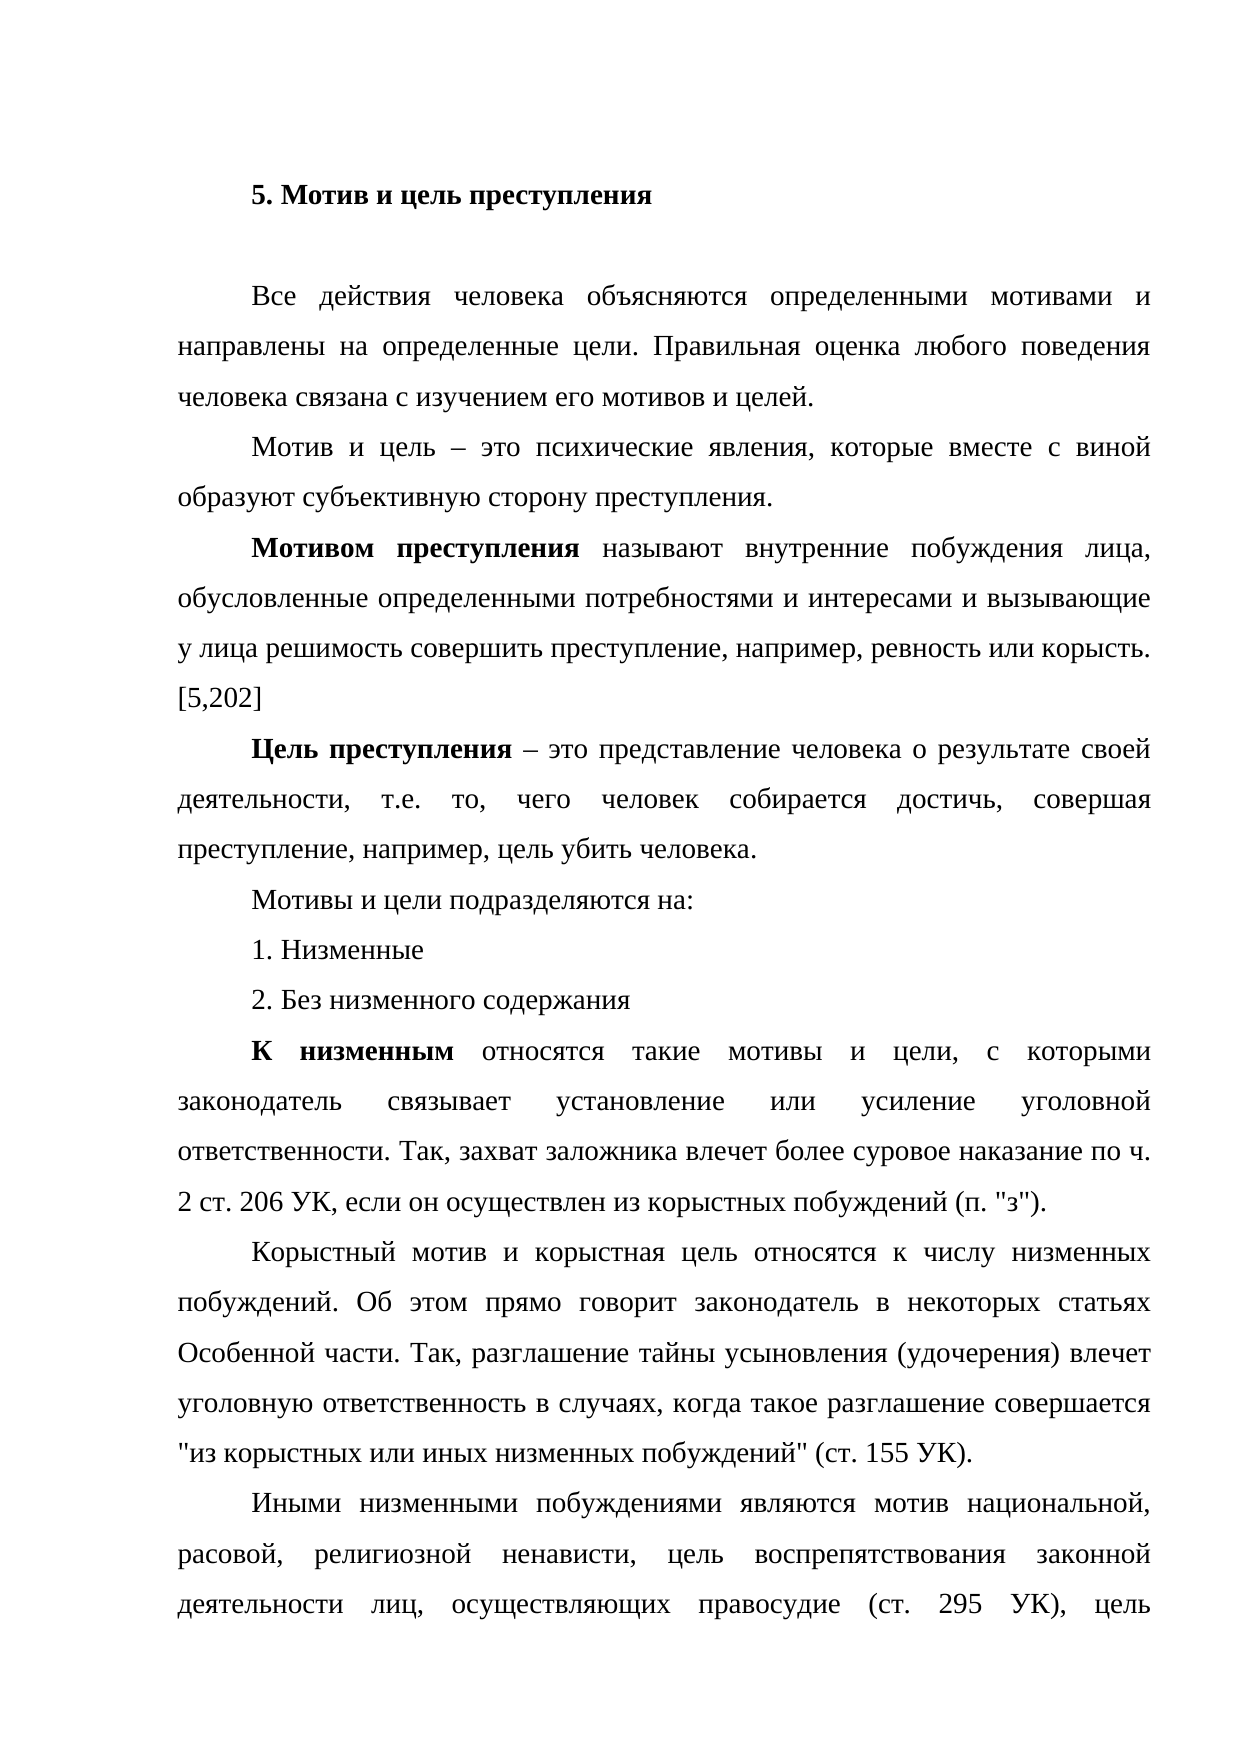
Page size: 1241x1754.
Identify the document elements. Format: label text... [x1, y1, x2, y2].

text Все действия человека объясняются определенными мотивами и направлены на определенные цели. Правильная оценка любого поведения человека связана с изучением его мотивов и целей. [177, 278, 1152, 412]
text Цель преступления – это представление человека о результате своей деятельности, т.е. то, чего человек собирается достичь, совершая преступление, например, цель убить человека. [177, 731, 1152, 865]
text Корыстный мотив и корыстная цель относятся к числу низменных побуждений. Об этом прямо говорит законодатель в некоторых статьях Особенной части. Так, разглашение тайны усыновления (удочерения) влечет уголовную ответственность в случаях, когда такое разглашение совершается "из корыстных или иных низменных побуждений" (ст. 155 УК). [177, 1234, 1152, 1469]
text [177, 1486, 1152, 1620]
text Мотивы и цели подразделяются на: [177, 882, 1152, 915]
text Мотивом преступления называют внутренние побуждения лица, обусловленные определенными потребностями и интересами и вызывающие у лица решимость совершить преступление, например, ревность или корысть.[5,202] [177, 530, 1152, 714]
text К низменным относятся такие мотивы и цели, с которыми законодатель связывает установление или усиление уголовной ответственности. Так, захват заложника влечет более суровое наказание по ч. 2 ст. 206 УК, если он осуществлен из корыстных побуждений (п. "з"). [177, 1033, 1152, 1217]
list Без низменного содержания [177, 982, 1152, 1016]
subtitle Мотив и цель преступления [251, 177, 1152, 211]
list Низменные [177, 932, 1152, 966]
text Мотив и цель – это психические явления, которые вместе с виной образуют субъективную сторону преступления. [177, 429, 1152, 513]
